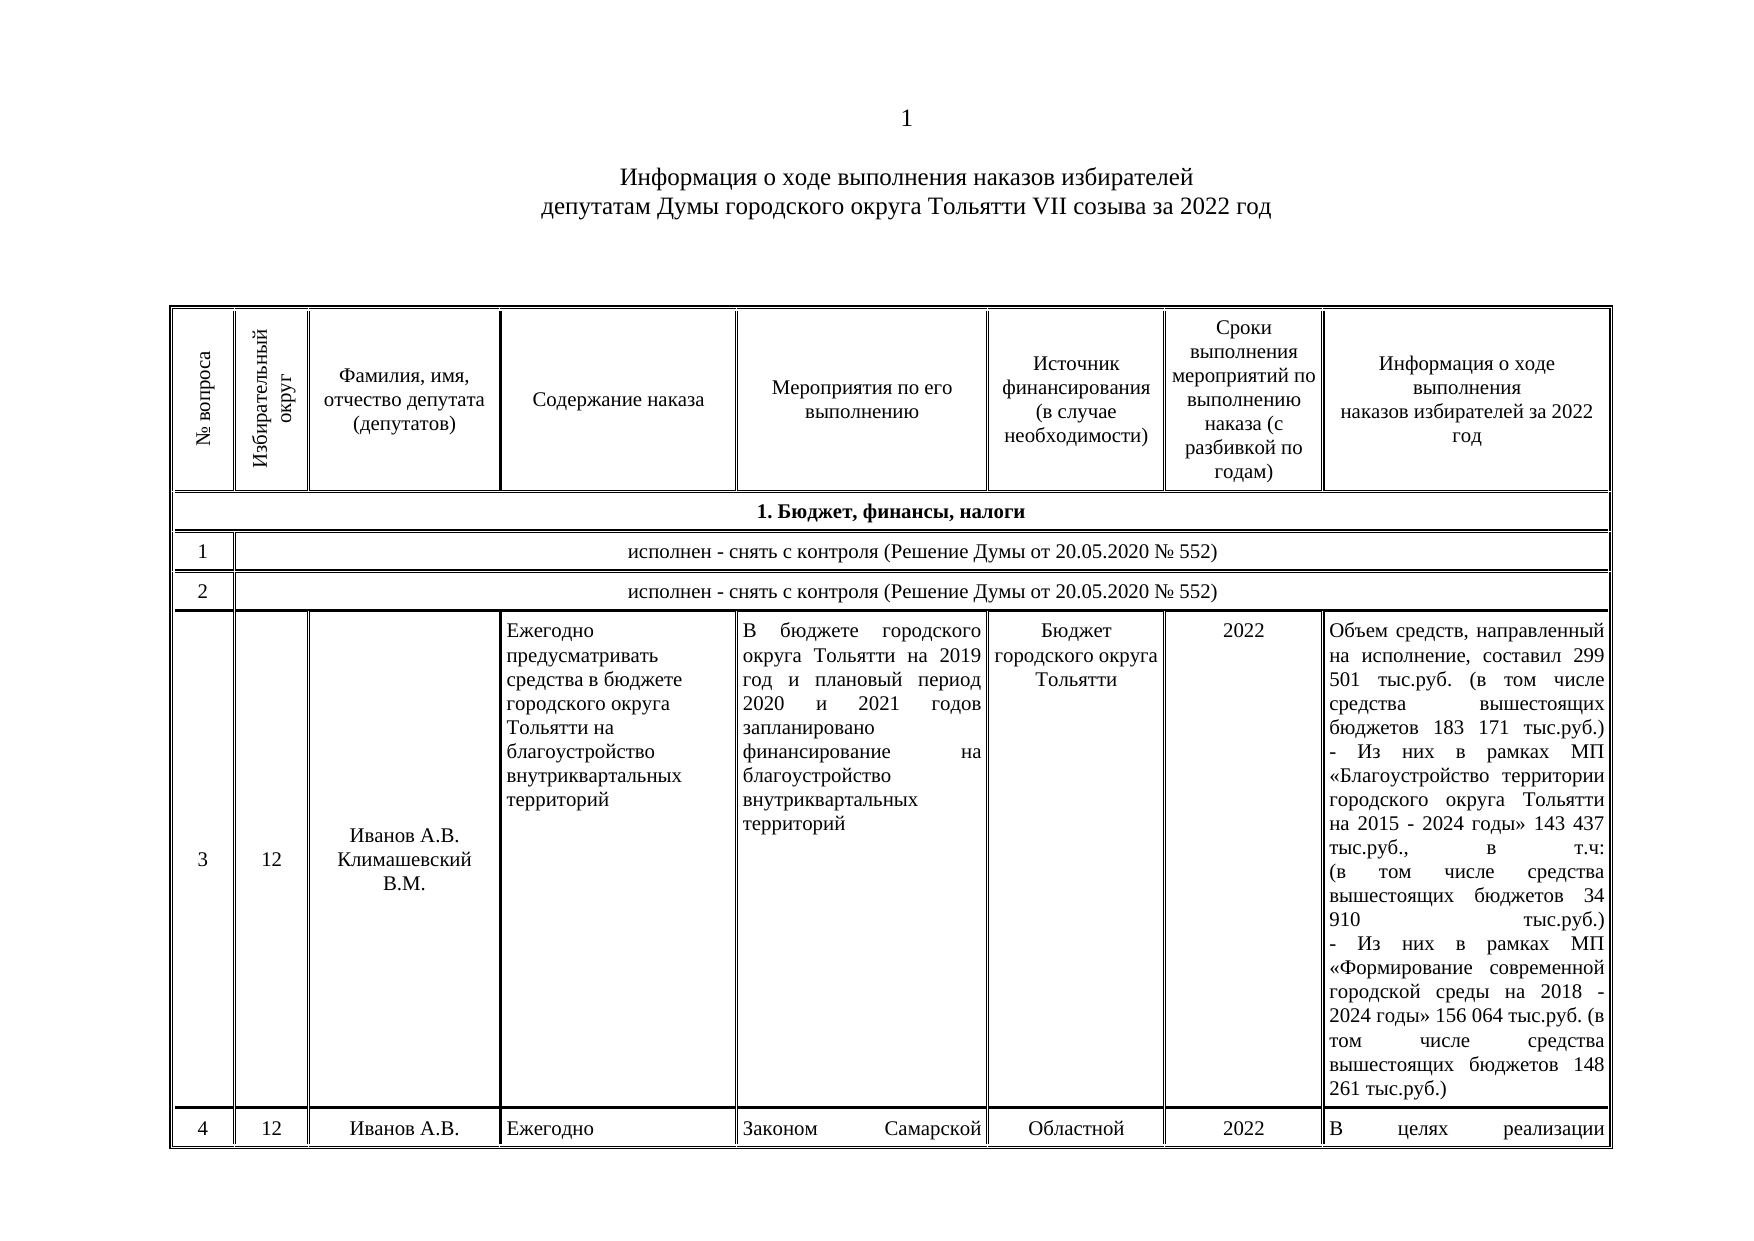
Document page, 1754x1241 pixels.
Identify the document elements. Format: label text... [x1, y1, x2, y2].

table_cell исполнен - снять с контроля (Решение Думы от 20.05.2020 № 552) [236, 529, 1610, 569]
table_cell Областной бюджет (субвенции) [988, 1109, 1165, 1146]
table_cell исполнен - снять с контроля (Решение Думы от 20.05.2020 № 552) [236, 569, 1610, 609]
table_cell 12 [235, 1109, 308, 1146]
table_header Сроки выполнения мероприятий по выполнению наказа (с разбивкой по годам) [1165, 307, 1323, 489]
table_header Информация о ходе выполнения наказов избирателей депутатам Думы городского округа Тольятти VII созыва за 2022 год [250, 161, 1563, 222]
table_header Мероприятия по его выполнению [736, 309, 988, 489]
table_cell Иванов А.В. Климашевский В.М. [310, 612, 499, 1106]
table_cell Иванов А.В. Климашевский В.М. [309, 1109, 500, 1146]
table_header Избирательный округ [235, 309, 308, 489]
table_cell 4 [173, 1106, 234, 1146]
table_cell 2 [173, 569, 233, 609]
table_cell Бюджет городского округа Тольятти [989, 612, 1163, 1106]
table_header Содержание наказа [500, 309, 736, 489]
table_header Информация о ходе выполнения наказов избирателей за 2022 год [1323, 309, 1609, 489]
table_cell Ежегодно предусматривать средства в бюджете городского округа Тольятти на благоустройство внутриквартальных территорий [502, 612, 735, 1106]
table_header № вопроса [173, 309, 234, 489]
table_cell В бюджете городского округа Тольятти на 2019 год и плановый период 2020 и 2021 годов запланировано финансирование на благоустройство внутриквартальных территорий [738, 612, 986, 1106]
table_cell 1 [173, 529, 233, 569]
table_cell 3 [173, 609, 233, 1106]
table_cell 12 [236, 612, 307, 1106]
table_cell Ежегодно предусматривать средства в бюджете городского округа Тольятти на отлов и содержание безнадзорных животных [500, 1109, 736, 1146]
table_header Фамилия, имя, отчество депутата (депутатов) [309, 307, 500, 489]
table_cell 2022 [1166, 612, 1321, 1106]
table_cell Объем средств, направленный на исполнение, составил 299 501 тыс.руб. (в том числе средства вышестоящих бюджетов 183 171 тыс.руб.) - Из них в рамках МП «Благоустройство территории городского округа Тольятти на 2015 - 2024 годы» 143 437 тыс.руб., в т.ч: (в том числе средства вышестоящих бюджетов 34 910 тыс.руб.) - Из них в рамках МП «Формирование современной городской среды на 2018 - 2024 годы» 156 064 тыс.руб. (в том числе средства вышестоящих бюджетов 148 261 тыс.руб.) [1325, 609, 1609, 1106]
table_cell 2022 [1165, 1106, 1323, 1146]
table_cell 1. Бюджет, финансы, налоги [173, 490, 1610, 529]
table_header Источник финансирования (в случае необходимости) [988, 309, 1165, 489]
